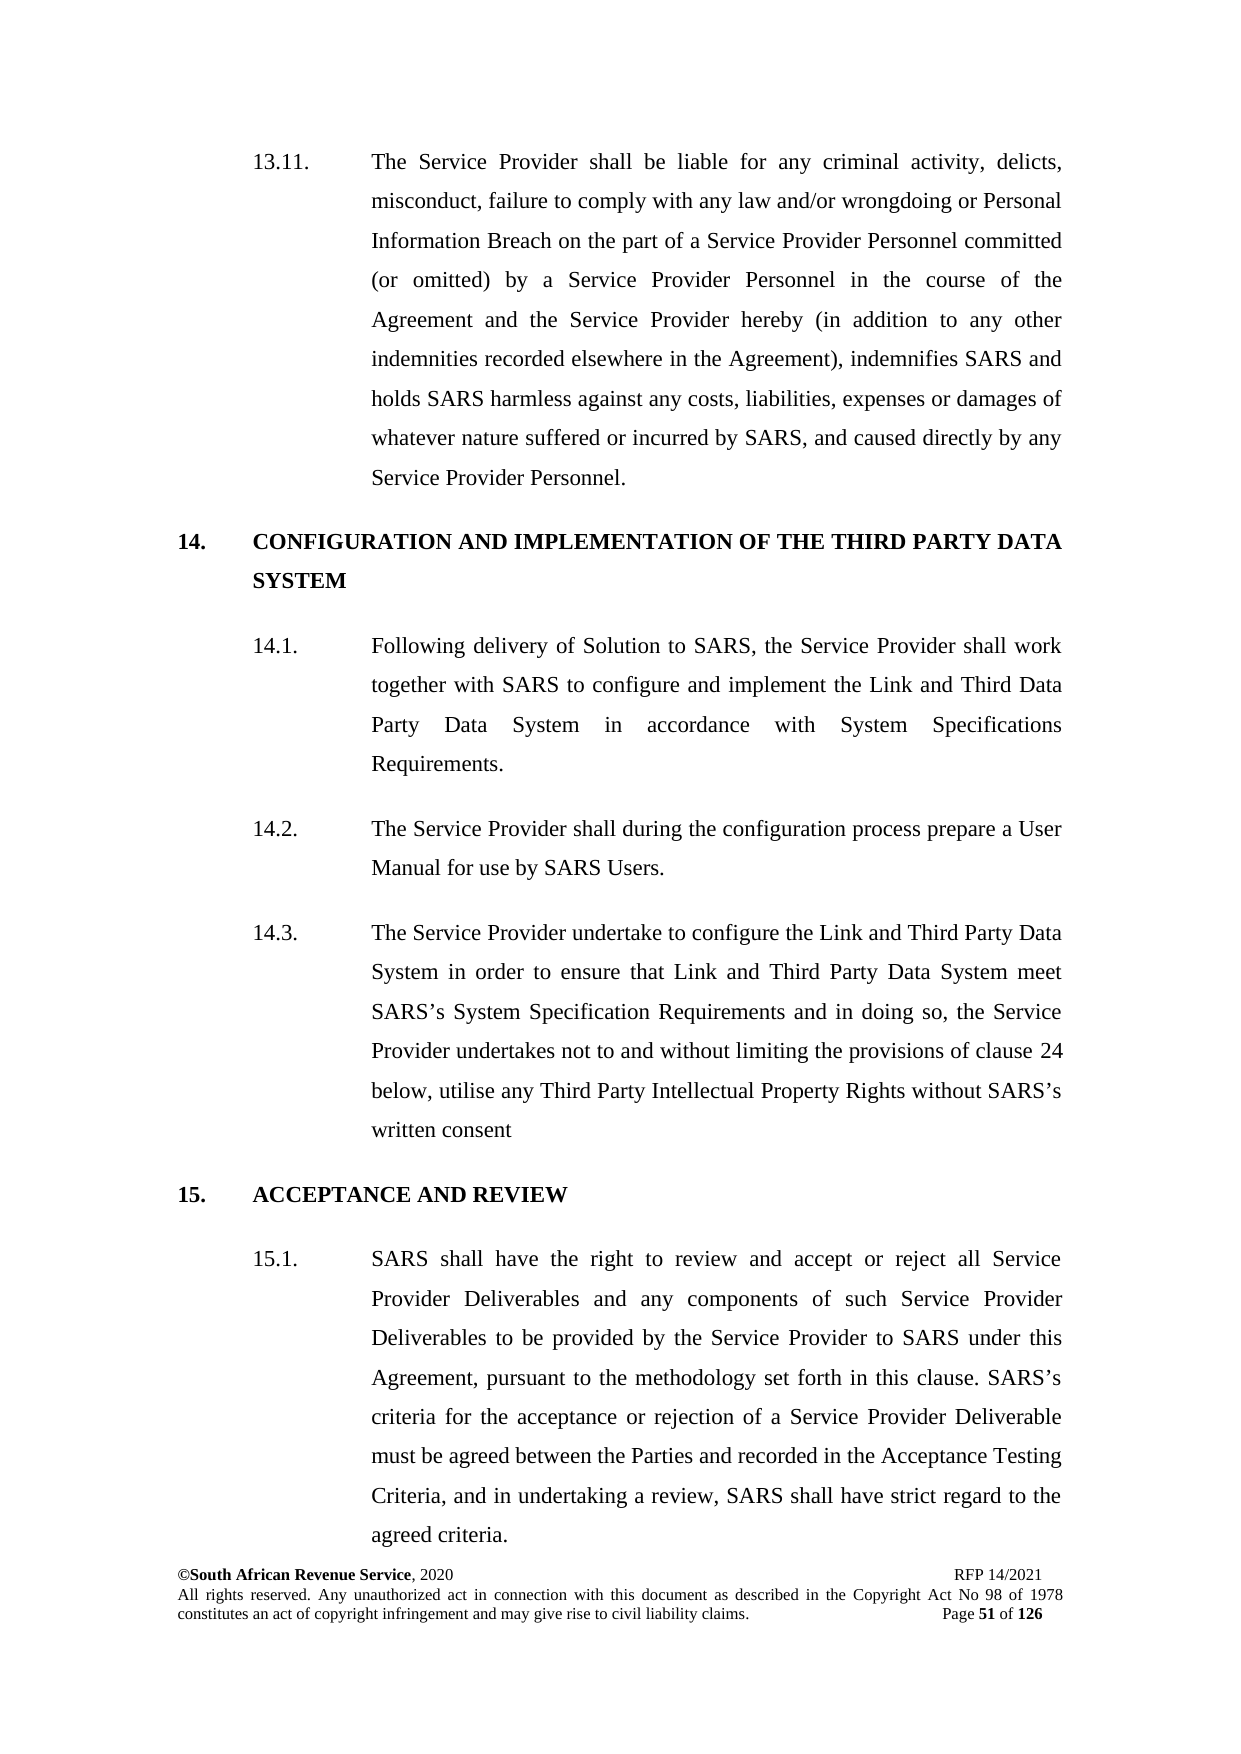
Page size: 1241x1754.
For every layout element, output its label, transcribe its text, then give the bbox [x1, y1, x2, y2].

list The Service Provider shall during the configuration process prepare a User Manual for use by SARS Users. [252, 815, 1063, 881]
list The Service Provider shall be liable for any criminal activity, delicts, misconduct, failure to comply with any law and/or wrongdoing or Personal Information Breach on the part of a Service Provider Personnel committed (or omitted) by a Service Provider Personnel in the course of the Agreement and the Service Provider hereby (in addition to any other indemnities recorded elsewhere in the Agreement), indemnifies SARS and holds SARS harmless against any costs, liabilities, expenses or damages of whatever nature suffered or incurred by SARS, and caused directly by any Service Provider Personnel. [252, 148, 1063, 490]
list SARS shall have the right to review and accept or reject all Service Provider Deliverables and any components of such Service Provider Deliverables to be provided by the Service Provider to SARS under this Agreement, pursuant to the methodology set forth in this clause. SARS’s criteria for the acceptance or rejection of a Service Provider Deliverable must be agreed between the Parties and recorded in the Acceptance Testing Criteria, and in undertaking a review, SARS shall have strict regard to the agreed criteria. [252, 1245, 1063, 1548]
list The Service Provider undertake to configure the Link and Third Party Data System in order to ensure that Link and Third Party Data System meet SARS’s System Specification Requirements and in doing so, the Service Provider undertakes not to and without limiting the provisions of clause 24 below, utilise any Third Party Intellectual Property Rights without SARS’s written consent [252, 919, 1063, 1143]
list configuration and IMPLEMENTATION OF THE third party data system [177, 528, 1063, 594]
list Following delivery of Solution to SARS, the Service Provider shall work together with SARS to configure and implement the Link and Third Data Party Data System in accordance with System Specifications Requirements. [252, 632, 1063, 777]
list acceptance and review [177, 1181, 1063, 1207]
